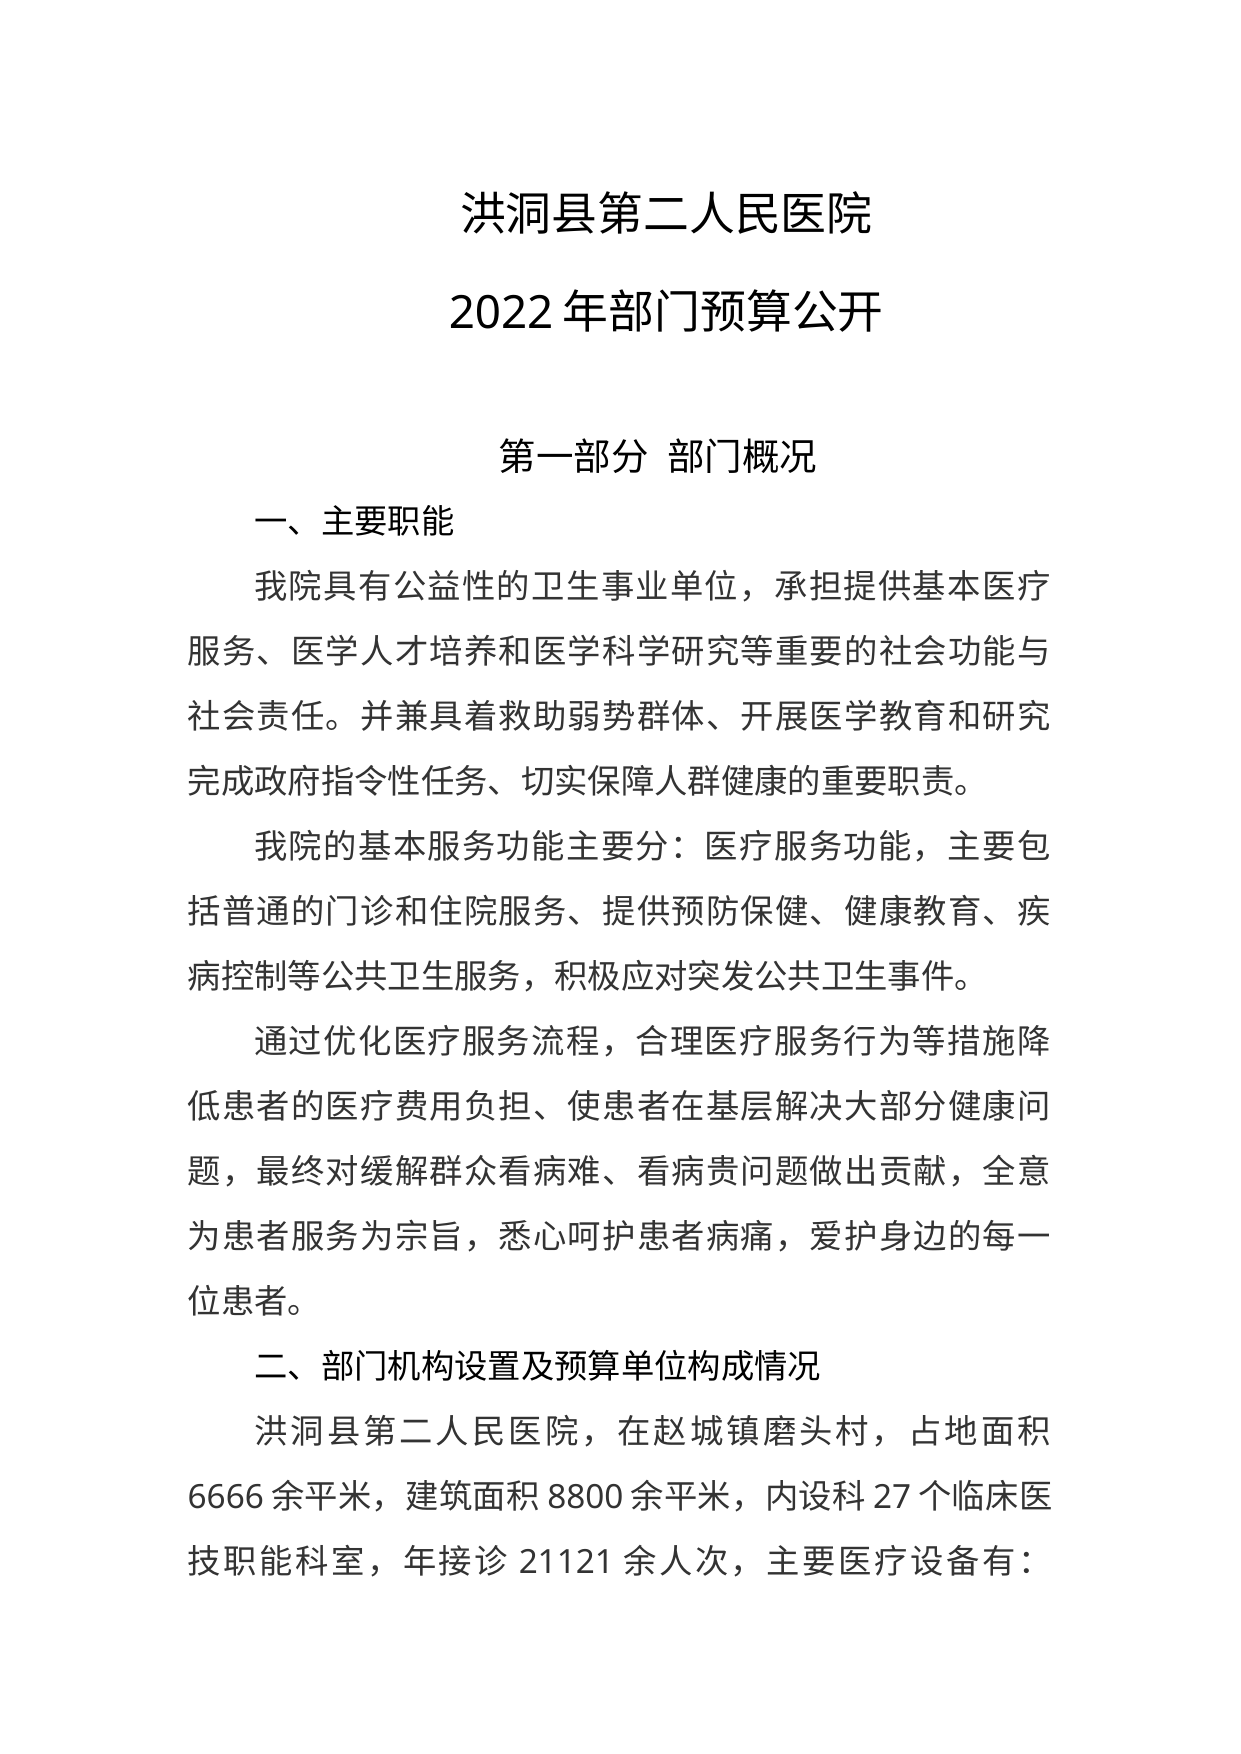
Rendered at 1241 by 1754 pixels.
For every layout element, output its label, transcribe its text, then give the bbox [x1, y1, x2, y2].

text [187, 1397, 1053, 1592]
text 通过优化医疗服务流程，合理医疗服务行为等措施降低患者的医疗费用负担、使患者在基层解决大部分健康问题，最终对缓解群众看病难、看病贵问题做出贡献，全意为患者服务为宗旨，悉心呵护患者病痛，爱护身边的每一位患者。 [187, 1007, 1053, 1332]
text 洪洞县第二人民医院 [187, 162, 1053, 259]
text 我院具有公益性的卫生事业单位，承担提供基本医疗服务、医学人才培养和医学科学研究等重要的社会功能与社会责任。并兼具着救助弱势群体、开展医学教育和研究、完成政府指令性任务、切实保障人群健康的重要职责。 [187, 552, 1053, 812]
list 部门概况 [187, 422, 1053, 487]
list 主要职能 [187, 487, 1053, 552]
text 我院的基本服务功能主要分：医疗服务功能，主要包括普通的门诊和住院服务、提供预防保健、健康教育、疾病控制等公共卫生服务，积极应对突发公共卫生事件。 [187, 812, 1053, 1007]
list 部门机构设置及预算单位构成情况 [187, 1332, 1053, 1397]
text 2022年部门预算公开 [187, 259, 1053, 357]
